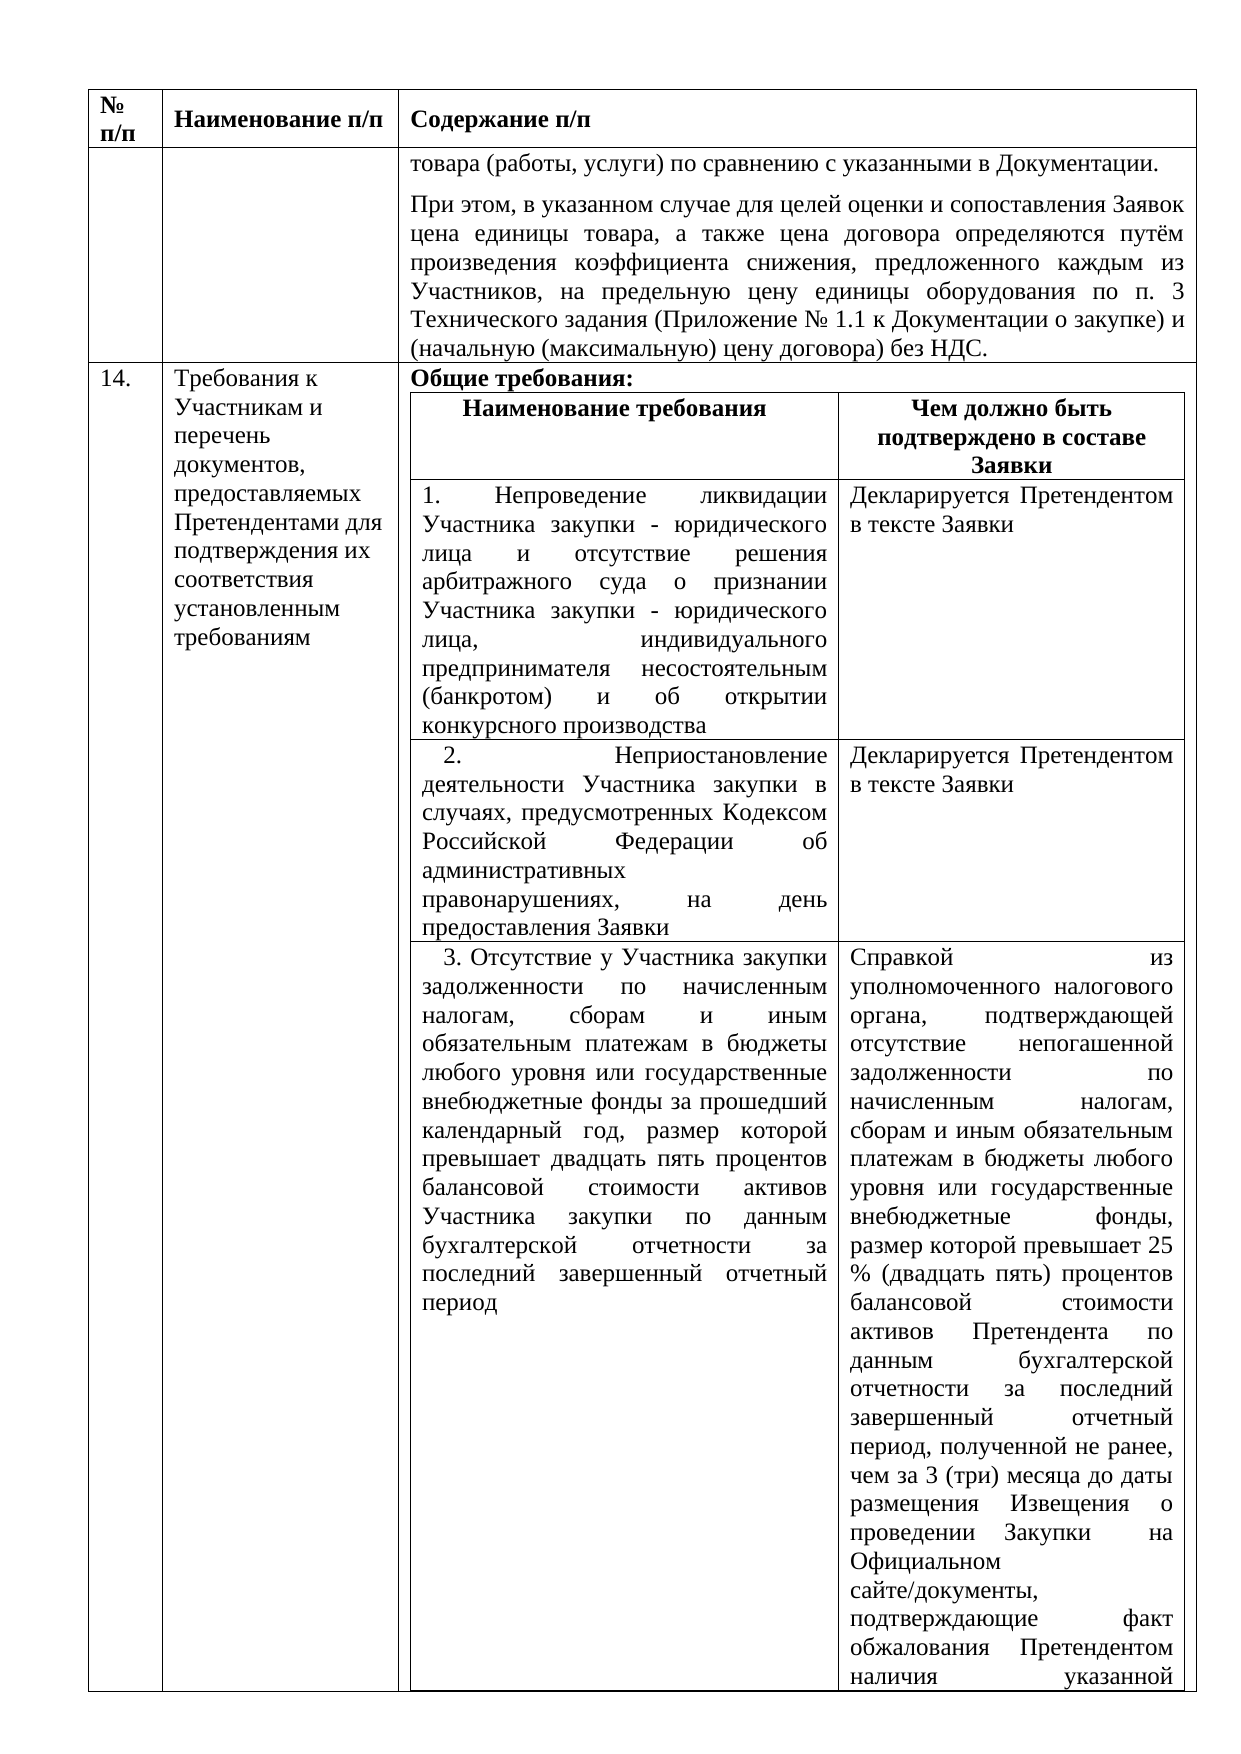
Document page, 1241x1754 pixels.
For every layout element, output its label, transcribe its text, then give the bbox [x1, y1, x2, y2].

table_cell Общие требования: [399, 363, 1196, 1691]
table_header Содержание п/п [399, 90, 1196, 147]
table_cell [163, 363, 398, 1691]
table_header № п/п [89, 90, 162, 147]
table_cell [399, 148, 1196, 362]
table_cell [89, 148, 162, 362]
table_cell [89, 363, 162, 1691]
table_header Наименование п/п [163, 90, 398, 147]
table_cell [163, 148, 398, 362]
